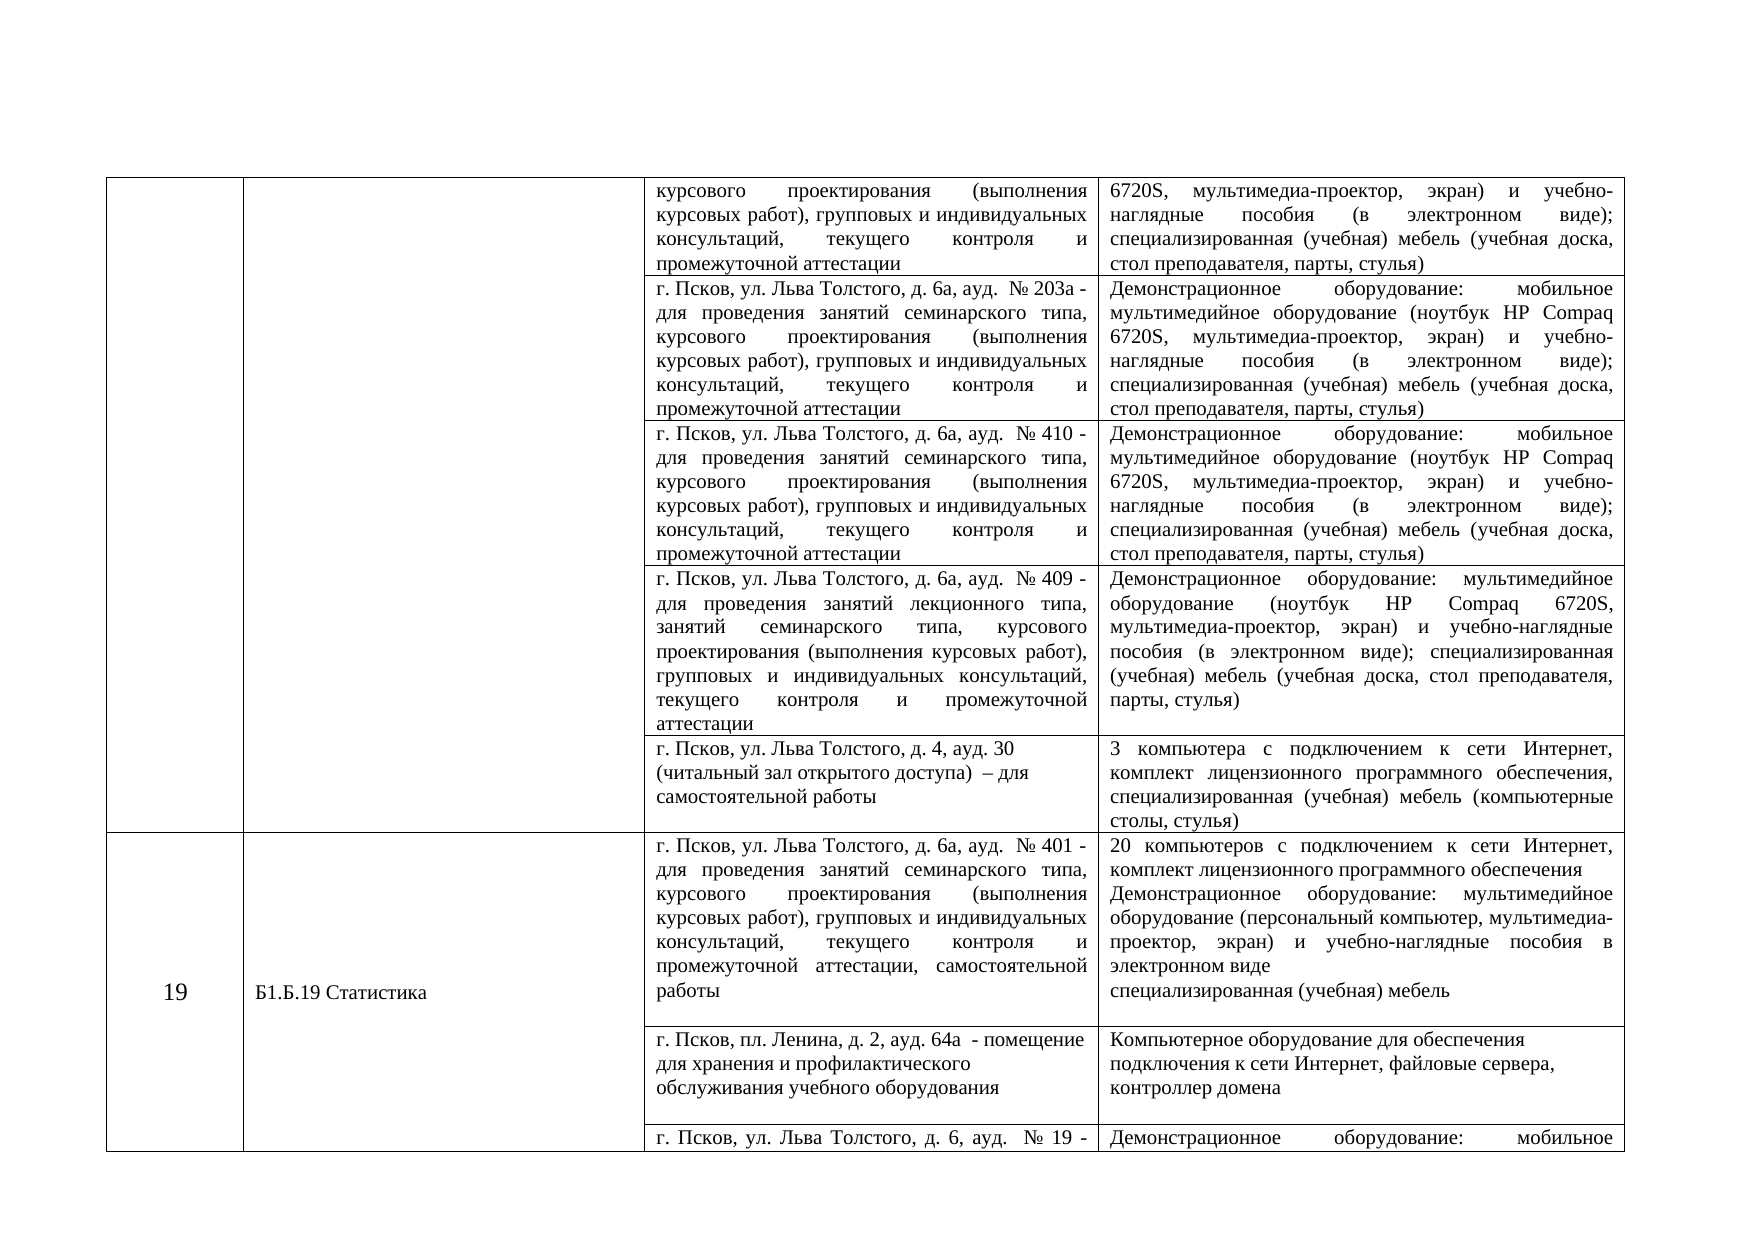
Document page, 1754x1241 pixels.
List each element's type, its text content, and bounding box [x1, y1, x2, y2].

table_cell Демонстрационное оборудование: мультимедийное оборудование (ноутбук HP Compaq 6720S, мультимедиа-проектор, экран) и учебно-наглядные пособия (в электронном виде); специализированная (учебная) мебель (учебная доска, стол преподавателя, парты, стулья) [1099, 566, 1624, 735]
table_cell Компьютерное оборудование для обеспечения подключения к сети Интернет, файловые сервера, контроллер домена [1099, 1027, 1624, 1124]
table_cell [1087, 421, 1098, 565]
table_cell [1099, 178, 1624, 274]
table_cell г. Псков, ул. Льва Толстого, д. 6а, ауд. № 401 - для проведения занятий семинарского типа, курсового проектирования (выполнения курсовых работ), групповых и индивидуальных консультаций, текущего контроля и промежуточной аттестации, самостоятельной работы [645, 833, 1098, 1026]
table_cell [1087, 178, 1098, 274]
table_cell г. Псков, ул. Льва Толстого, д. 4, ауд. 30 (читальный зал открытого доступа) – для самостоятельной работы [645, 736, 1098, 832]
table_cell 3 компьютера с подключением к сети Интернет, комплект лицензионного программного обеспечения, специализированная (учебная) мебель (компьютерные столы, стулья) [1099, 736, 1624, 832]
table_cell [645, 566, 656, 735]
table_cell 20 компьютеров с подключением к сети Интернет, комплект лицензионного программного обеспечения Демонстрационное оборудование: мультимедийное оборудование (персональный компьютер, мультимедиа-проектор, экран) и учебно-наглядные пособия в электронном виде специализированная (учебная) мебель [1099, 833, 1624, 1026]
table_cell Б1.Б.19 Статистика [244, 833, 644, 1151]
table_cell г. Псков, пл. Ленина, д. 2, ауд. 64а - помещение для хранения и профилактического обслуживания учебного оборудования [645, 1027, 1098, 1124]
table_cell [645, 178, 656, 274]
table_cell 19 [107, 833, 243, 1151]
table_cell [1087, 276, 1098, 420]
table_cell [1099, 1125, 1624, 1151]
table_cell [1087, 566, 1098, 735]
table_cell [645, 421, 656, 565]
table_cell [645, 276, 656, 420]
